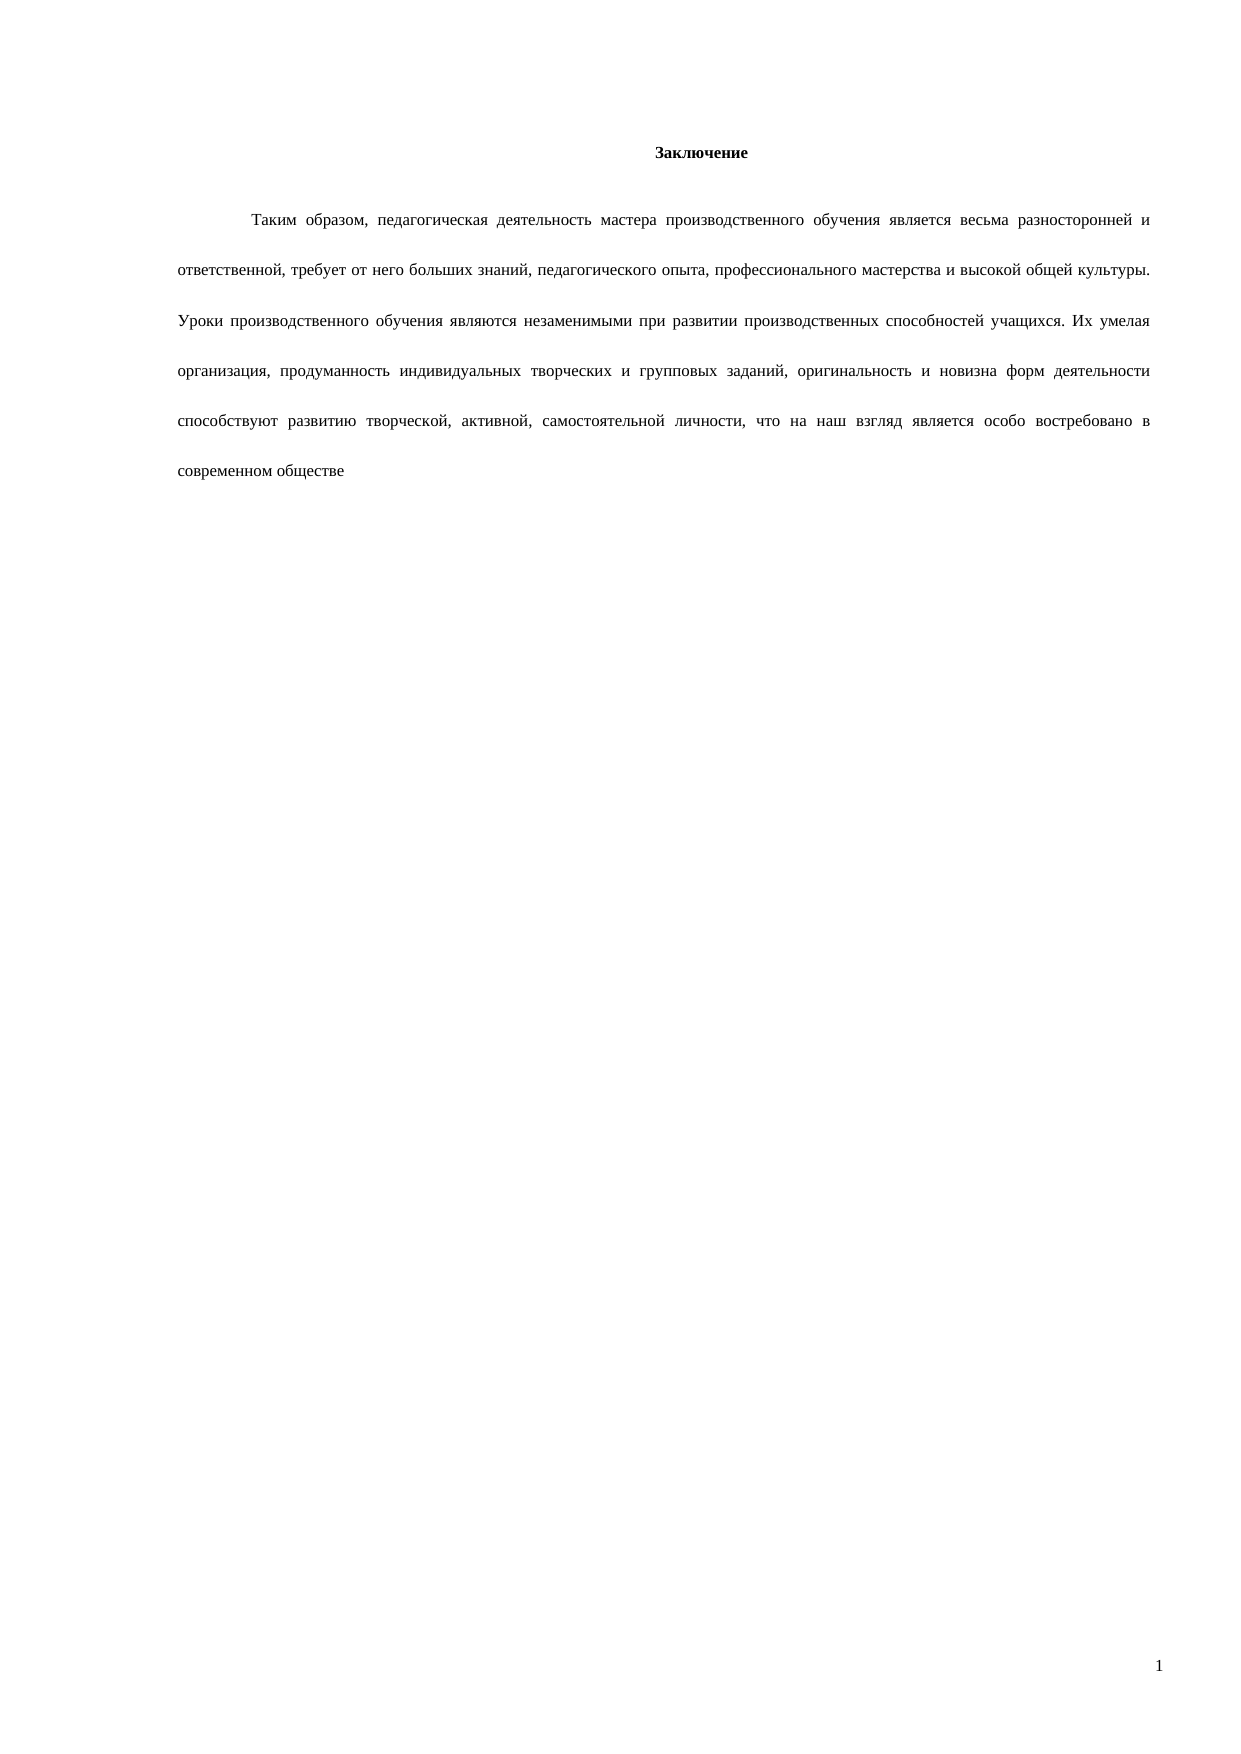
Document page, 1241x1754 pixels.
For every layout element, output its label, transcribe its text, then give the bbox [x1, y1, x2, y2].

text Таким образом, педагогическая деятельность мастера производственного обучения является весьма разносторонней и ответственной, требует от него больших знаний, педагогического опыта, профессионального мастерства и высокой общей культуры. Уроки производственного обучения являются незаменимыми при развитии производственных способностей учащихся. Их умелая организация, продуманность индивидуальных творческих и групповых заданий, оригинальность и новизна форм деятельности способствуют развитию творческой, активной, самостоятельной личности, что на наш взгляд является особо востребовано в современном обществе [177, 196, 1152, 481]
text Заключение [177, 128, 1152, 162]
